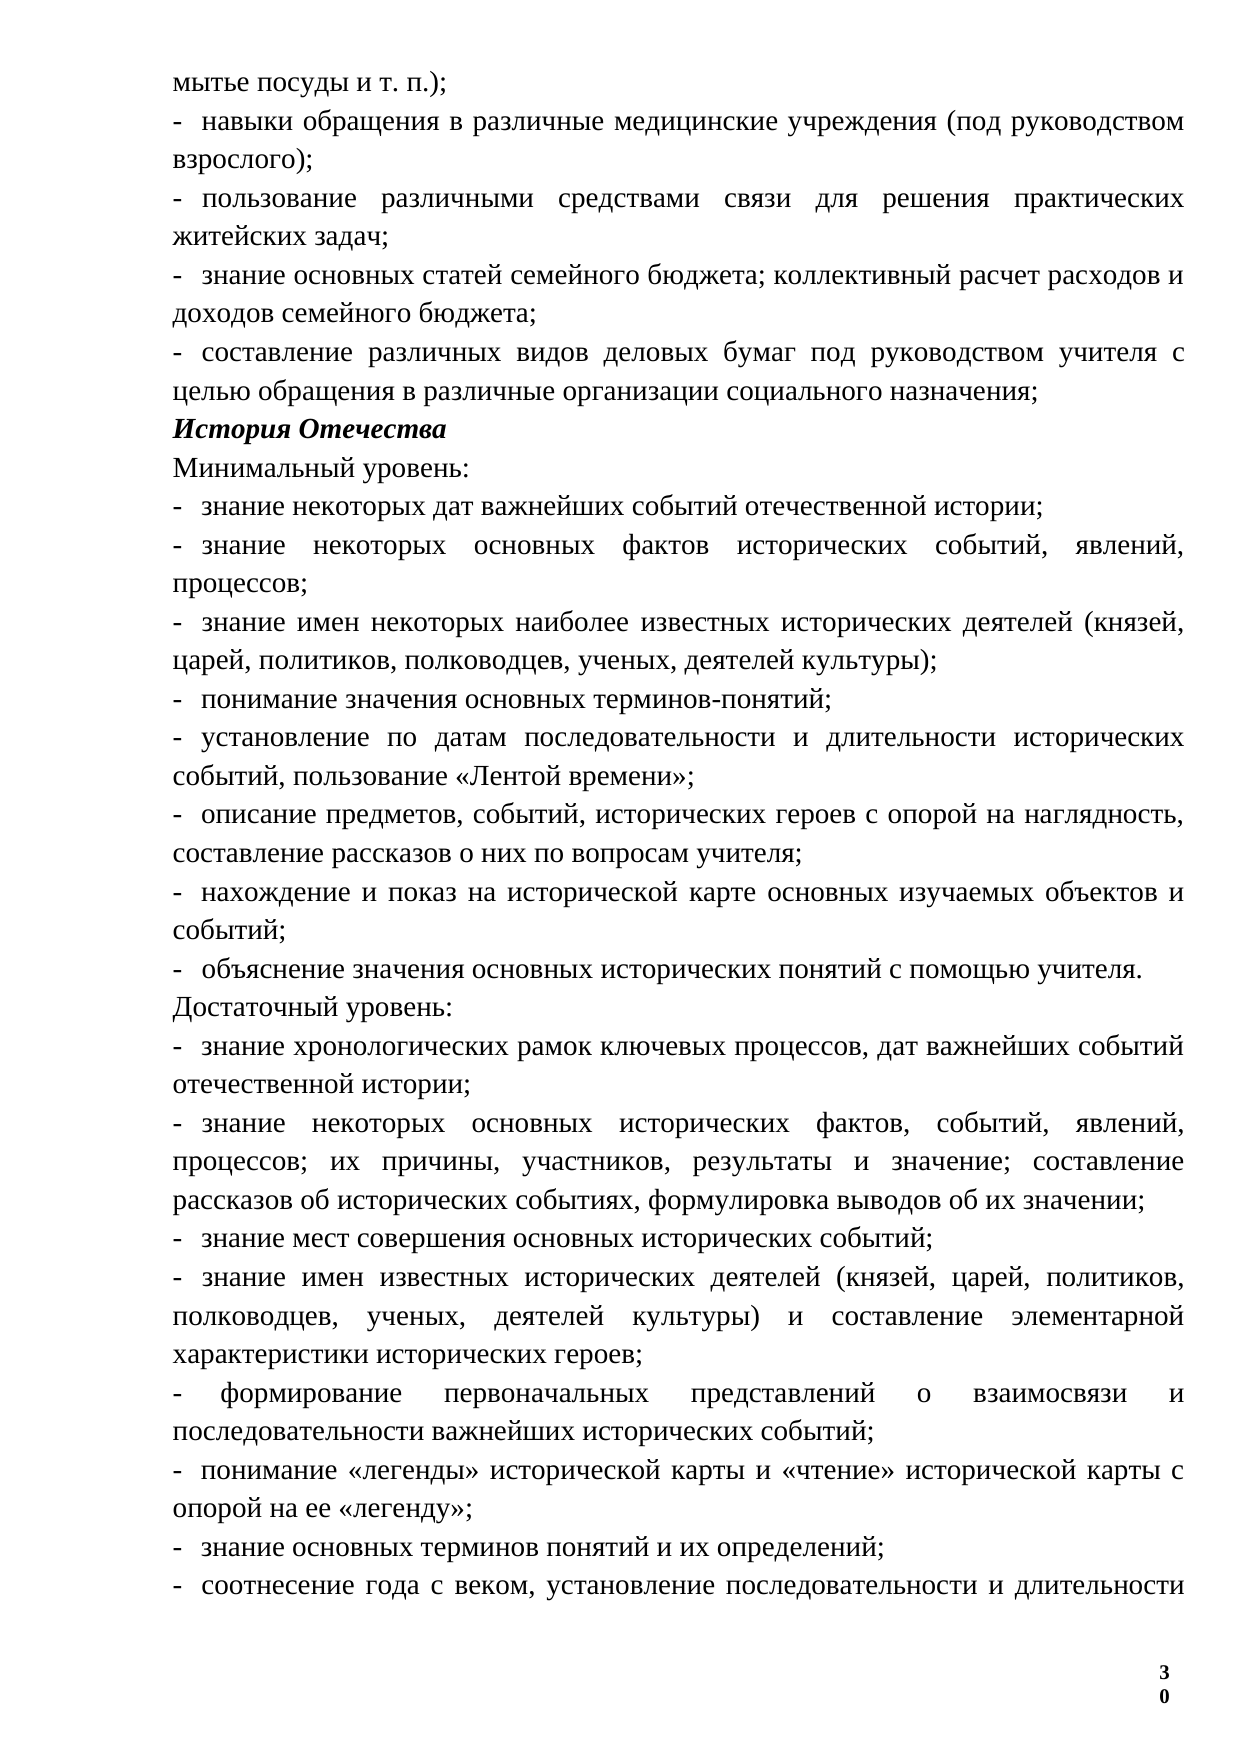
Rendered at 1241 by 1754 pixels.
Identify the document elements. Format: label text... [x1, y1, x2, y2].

list знание хронологических рамок ключевых процессов, дат важнейших событий отечественной истории; [172, 1024, 1185, 1101]
text История Отечества [172, 408, 1185, 446]
list знание некоторых основных фактов исторических событий, явлений, процессов; [172, 523, 1185, 600]
list объяснение значения основных исторических понятий с помощью учителя. Достаточный уровень: [172, 947, 1185, 1024]
list знание некоторых основных исторических фактов, событий, явлений, процессов; их причины, участников, результаты и значение; составление рассказов об исторических событиях, формулировка выводов об их значении; [172, 1101, 1185, 1217]
list знание имен известных исторических деятелей (князей, царей, политиков, полководцев, ученых, деятелей культуры) и составление элементарной характеристики исторических героев; [172, 1256, 1185, 1371]
list знание основных терминов понятий и их определений; [172, 1525, 1185, 1564]
list пользование различными средствами связи для решения практических житейских задач; [172, 176, 1185, 253]
list составление различных видов деловых бумаг под руководством учителя с целью обращения в различные организации социального назначения; [172, 331, 1185, 408]
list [172, 1564, 1185, 1602]
list знание основных статей семейного бюджета; коллективный расчет расходов и доходов семейного бюджета; [172, 253, 1185, 331]
list знание мест совершения основных исторических событий; [172, 1217, 1185, 1256]
list понимание значения основных терминов-понятий; [172, 677, 1185, 716]
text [172, 61, 1185, 99]
list знание некоторых дат важнейших событий отечественной истории; [172, 485, 1185, 523]
text Минимальный уровень: [172, 446, 1185, 485]
list понимание «легенды» исторической карты и «чтение» исторической карты с опорой на ее «легенду»; [172, 1448, 1185, 1525]
list описание предметов, событий, исторических героев с опорой на наглядность, составление рассказов о них по вопросам учителя; [172, 793, 1185, 870]
list установление по датам последовательности и длительности исторических событий, пользование «Лентой времени»; [172, 716, 1185, 793]
list нахождение и показ на исторической карте основных изучаемых объектов и событий; [172, 870, 1185, 947]
list знание имен некоторых наиболее известных исторических деятелей (князей, царей, политиков, полководцев, ученых, деятелей культуры); [172, 600, 1185, 677]
list формирование первоначальных представлений о взаимосвязи и последовательности важнейших исторических событий; [172, 1371, 1185, 1448]
list навыки обращения в различные медицинские учреждения (под руководством взрослого); [172, 99, 1185, 176]
